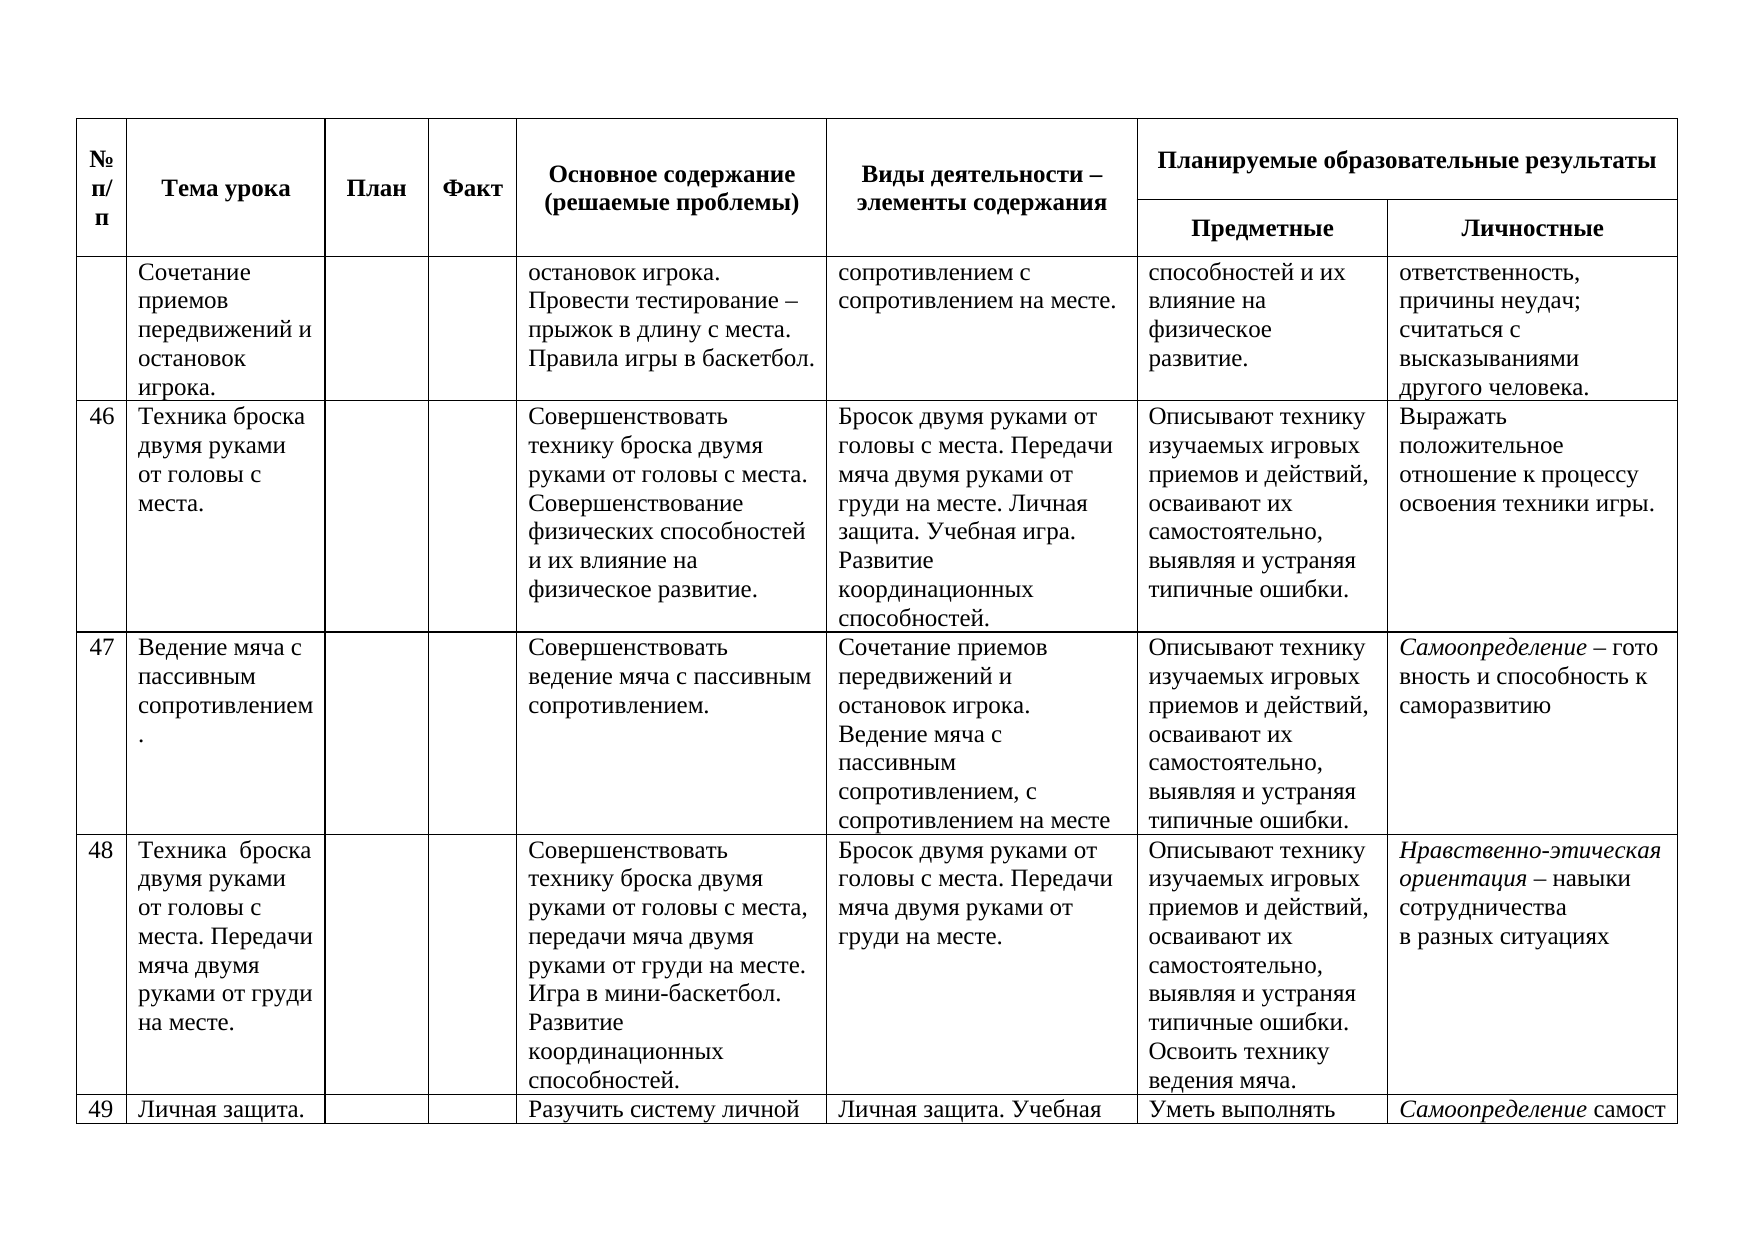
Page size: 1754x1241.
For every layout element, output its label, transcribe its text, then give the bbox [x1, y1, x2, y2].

table_header Тема урока [127, 119, 324, 256]
table_cell 45 [77, 257, 126, 400]
table_header План [326, 119, 428, 256]
table_cell Совершенствовать технику броска двумя руками от головы с места. Совершенствование физических способностей и их влияние на физическое развитие. [517, 401, 826, 631]
table_cell Совершенствовать технику броска двумя руками от головы с места, передачи мяча двумя руками от груди на месте. Игра в мини-баскетбол. Развитие координационных способностей. [517, 835, 826, 1093]
table_header Основное содержание (решаемые проблемы) [517, 119, 826, 256]
table_cell Предметные [1138, 200, 1387, 256]
table_cell Описывают технику изучаемых игровых приемов и действий, осваивают их самостоятельно, выявляя и устраняя типичные ошибки. [1138, 401, 1387, 631]
table_cell Личная защита. Учебная игра. [127, 1095, 324, 1123]
table_cell [429, 257, 516, 400]
table_cell Совершенствовать ведение мяча с пассивным сопротивлением. [517, 633, 826, 834]
table_cell 48 [77, 835, 126, 1093]
table_cell Ведение мяча с пассивным сопротивлением. [127, 633, 324, 834]
table_cell Техника броска двумя руками от головы с места. Передачи мяча двумя руками от груди на месте. [127, 835, 324, 1093]
table_cell 49 [77, 1095, 126, 1123]
table_cell [326, 257, 428, 400]
table_header Факт [429, 119, 516, 256]
table_cell Выражать положительное отношение к процессу освоения техники игры. [1388, 401, 1677, 631]
table_cell Бросок двумя руками от головы с места. Передачи мяча двумя руками от груди на месте. Личная защита. Учебная игра. Развитие координационных способностей. [827, 401, 1137, 631]
table_cell Сочетание приемов передвижений и остановок игрока. Ведение мяча с пассивным сопротивлением с сопротивлением на месте. [827, 257, 1137, 400]
table_cell [429, 1095, 516, 1123]
table_cell 47 [77, 633, 126, 834]
table_cell [326, 633, 428, 834]
table_cell Сочетание приемов передвижений и остановок игрока. Ведение мяча с пассивным сопротивлением, с сопротивлением на месте [827, 633, 1137, 834]
table_header № п/п [77, 119, 126, 256]
table_cell Нравственно-этическая ориентация – навыки сотрудничества в разных ситуациях [1388, 835, 1677, 1093]
table_cell ИОТ при проведении занятий по спортивным играм. Сочетание приемов передвижений и остановок игрока. [127, 257, 324, 400]
table_cell [326, 1095, 428, 1123]
table_cell Самоопределение – готовность и способность к саморазвитию [1388, 633, 1677, 834]
table_cell [326, 401, 428, 631]
table_header Виды деятельности – элементы содержания [827, 119, 1137, 256]
table_header Планируемые образовательные результаты [1138, 119, 1677, 199]
table_cell [326, 835, 428, 1093]
table_cell [429, 401, 516, 631]
table_cell [429, 835, 516, 1093]
table_cell Описывают технику изучаемых игровых приемов и действий, осваивают их самостоятельно, выявляя и устраняя типичные ошибки. Освоить технику ведения мяча. [1138, 835, 1387, 1093]
table_cell Описывают технику изучаемых игровых приемов и действий, осваивают их самостоятельно, выявляя и устраняя типичные ошибки. [1138, 633, 1387, 834]
table_cell [429, 633, 516, 834]
table_cell Бросок двумя руками от головы с места. Передачи мяча двумя руками от груди на месте. [827, 835, 1137, 1093]
table_cell Техника броска двумя руками от головы с места. [127, 401, 324, 631]
table_cell Уметь выполнять различные варианты ведения мяча. [1138, 1095, 1387, 1123]
table_cell 46 [77, 401, 126, 631]
table_cell Уметь выполнять различные варианты ведения мяча. Совершенствование физических способностей и их влияние на физическое развитие. [1138, 257, 1387, 400]
table_cell Личностные [1388, 200, 1677, 256]
